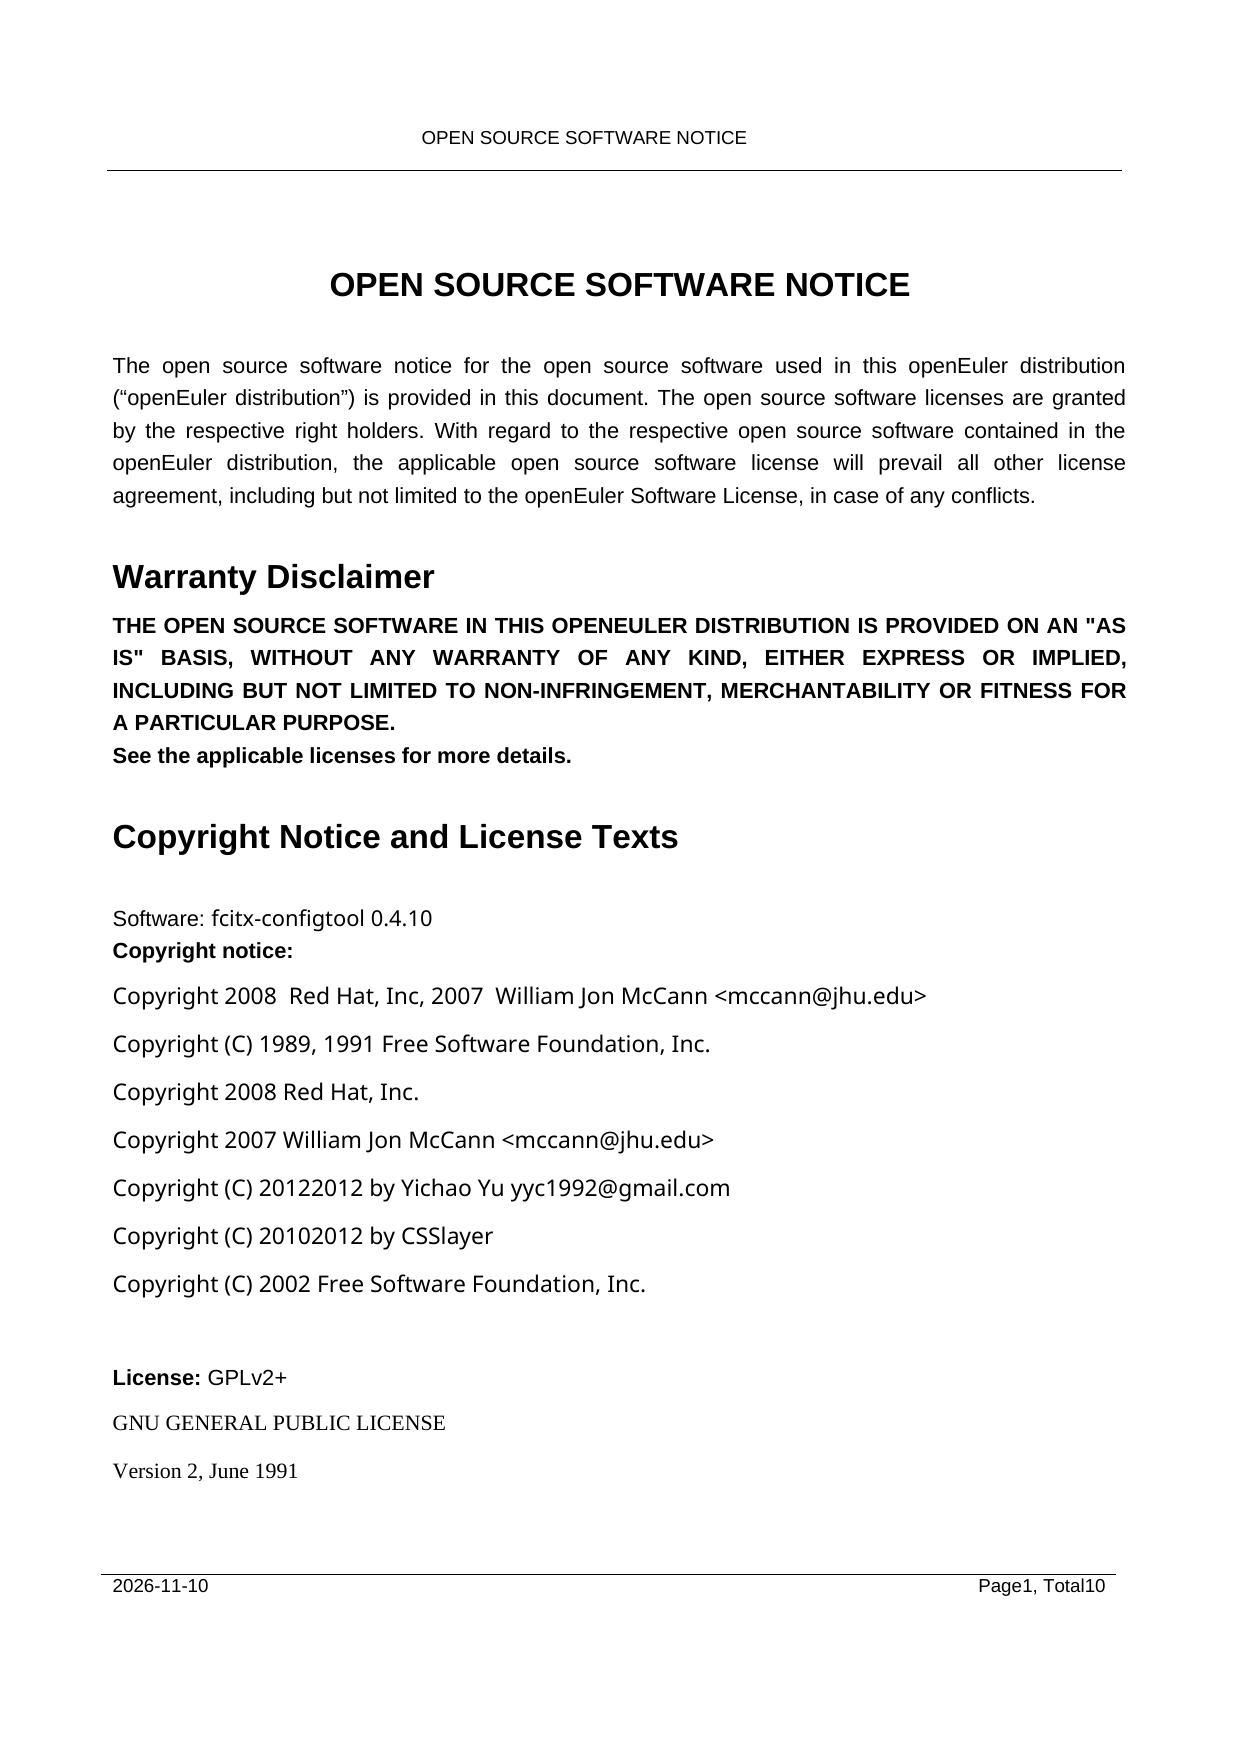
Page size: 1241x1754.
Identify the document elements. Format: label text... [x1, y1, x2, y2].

text Copyright Notice and License Texts [112, 804, 1128, 869]
text Copyright 2008 Red Hat, Inc, 2007 William Jon McCann <mccann@jhu.edu> [112, 979, 1128, 1012]
text Copyright 2008 Red Hat, Inc. [112, 1075, 1128, 1108]
text Copyright (C) 20122012 by Yichao Yu yyc1992@gmail.com [112, 1172, 1128, 1204]
text Copyright 2007 William Jon McCann <mccann@jhu.edu> [112, 1123, 1128, 1156]
text Copyright notice: [112, 934, 1128, 966]
text THE OPEN SOURCE SOFTWARE IN THIS OPENEULER DISTRIBUTION IS PROVIDED ON AN "AS IS" BASIS, WITHOUT ANY WARRANTY OF ANY KIND, EITHER EXPRESS OR IMPLIED, INCLUDING BUT NOT LIMITED TO NON-INFRINGEMENT, MERCHANTABILITY OR FITNESS FOR A PARTICULAR PURPOSE. See the applicable licenses for more details. [112, 609, 1128, 771]
text Warranty Disclaimer [112, 544, 1128, 609]
text OPEN SOURCE SOFTWARE NOTICE [112, 251, 1128, 316]
text Copyright (C) 1989, 1991 Free Software Foundation, Inc. [112, 1027, 1128, 1060]
text License: GPLv2+ [112, 1361, 1128, 1393]
text Software: fcitx-configtool 0.4.10 [112, 901, 1128, 934]
text Copyright (C) 20102012 by CSSlayer [112, 1220, 1128, 1252]
text The open source software notice for the open source software used in this openEuler distribution (“openEuler distribution”) is provided in this document. The open source software licenses are granted by the respective right holders. With regard to the respective open source software contained in the openEuler distribution, the applicable open source software license will prevail all other license agreement, including but not limited to the openEuler Software License, in case of any conflicts. [112, 349, 1128, 511]
text Copyright (C) 2002 Free Software Foundation, Inc. [112, 1268, 1128, 1300]
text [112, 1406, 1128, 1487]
